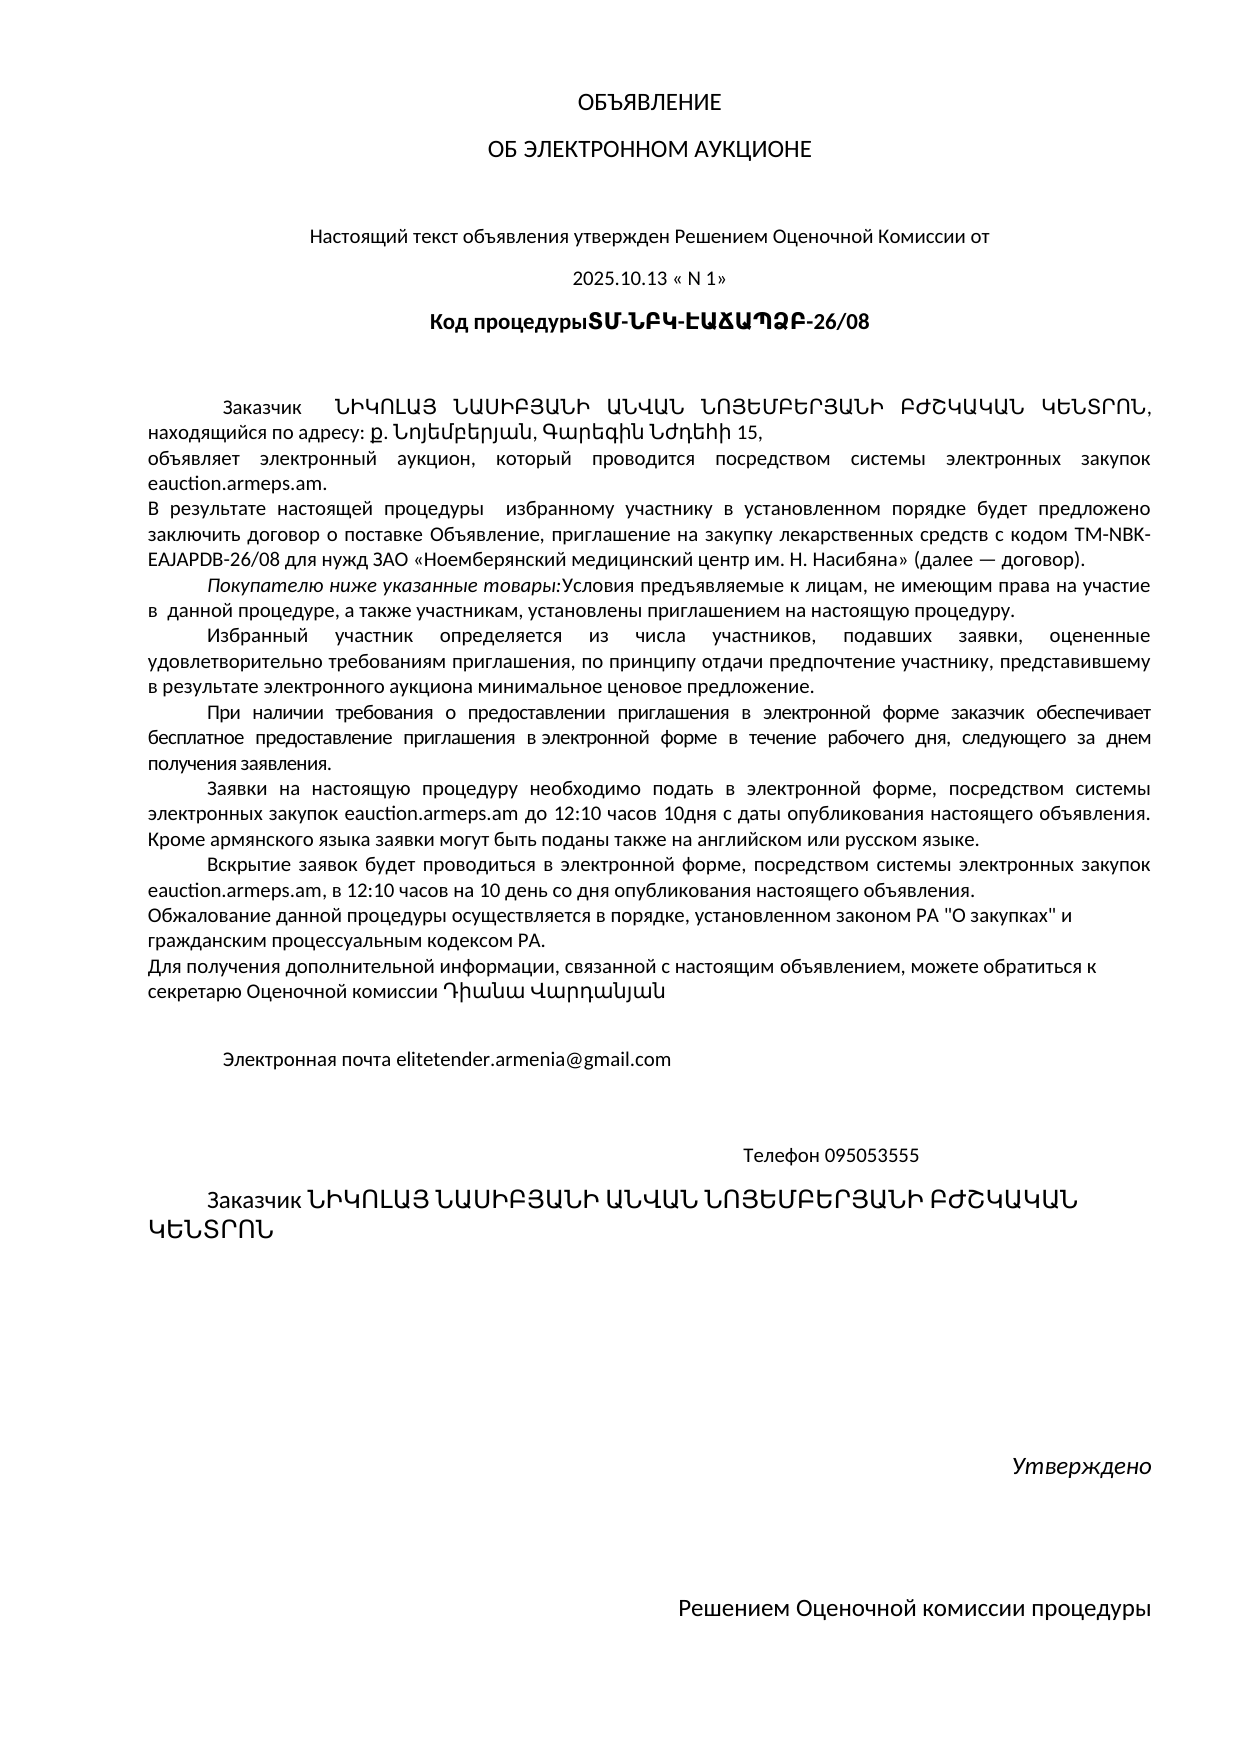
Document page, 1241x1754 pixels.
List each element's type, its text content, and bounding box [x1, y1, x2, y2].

text В результате настоящей процедуры избранному участнику в установленном порядке будет предложено заключить договор о поставке Объявление, приглашение на закупку лекарственных средств с кодом TM-NBK-EAJAPDB-26/08 для нужд ЗАО «Ноемберянский медицинский центр им. Н. Насибяна» (далее — договор). [148, 496, 1152, 572]
text Вскрытие заявок будет проводиться в электронной форме, посредством системы электронных закупок eauction.armeps.am, в 12:10 часов на 10 день со дня опубликования настоящего объявления. [148, 851, 1152, 902]
text Заказчик ՆԻԿՈԼԱՅ ՆԱՍԻԲՅԱՆԻ ԱՆՎԱՆ ՆՈՅԵՄԲԵՐՅԱՆԻ ԲԺՇԿԱԿԱՆ ԿԵՆՏՐՈՆ, находящийся по адресу: ք. Նոյեմբերյան, Գարեգին Նժդեհի 15, [148, 394, 1152, 445]
text ОБ ЭЛЕКТРОННОМ АУКЦИОНЕ [148, 134, 1152, 164]
text Код процедурыՏՄ-ՆԲԿ-ԷԱՃԱՊՁԲ-26/08 [148, 307, 1152, 335]
text ОБЪЯВЛЕНИЕ [148, 86, 1152, 117]
text Настоящий текст объявления утвержден Решением Оценочной Комиссии от [148, 223, 1152, 248]
text Утверждено [148, 1450, 1152, 1481]
text Покупателю ниже указанные товары:Условия предъявляемые к лицам, не имеющим права на участие в данной процедуре, а также участникам, установлены приглашением на настоящую процедуру. [148, 572, 1152, 623]
text 2025.10.13 « N 1» [148, 265, 1152, 290]
text Избранный участник определяется из числа участников, подавших заявки, оцененные удовлетворительно требованиям приглашения, по принципу отдачи предпочтение участнику, представившему в результате электронного аукциона минимальное ценовое предложение. [148, 623, 1152, 699]
text Для получения дополнительной информации, связанной с настоящим объявлением, можете обратиться к секретарю Оценочной комиссии Դիանա Վարդանյան [148, 953, 1152, 1004]
text При наличии требования о предоставлении приглашения в электронной форме заказчик обеспечивает бесплатное предоставление приглашения в электронной форме в течение рабочего дня, следующего за днем получения заявления. [148, 699, 1152, 775]
text Решением Оценочной комиссии процедуры [148, 1592, 1152, 1622]
text Заказчик ՆԻԿՈԼԱՅ ՆԱՍԻԲՅԱՆԻ ԱՆՎԱՆ ՆՈՅԵՄԲԵՐՅԱՆԻ ԲԺՇԿԱԿԱՆ ԿԵՆՏՐՈՆ [148, 1184, 1152, 1245]
text Обжалование данной процедуры осуществляется в порядке, установленном законом РА "О закупках" и гражданским процессуальным кодексом РА. [148, 902, 1152, 953]
text объявляет электронный аукцион, который проводится посредством системы электронных закупок eauction.armeps.am. [148, 445, 1152, 496]
text Электронная почта elitetender.armenia@gmail.com [148, 1046, 1152, 1071]
text Заявки на настоящую процедуру необходимо подать в электронной форме, посредством системы электронных закупок eauction.armeps.am до 12:10 часов 10дня с даты опубликования настоящего объявления. Кроме армянского языка заявки могут быть поданы также на английском или русском языке. [148, 775, 1152, 851]
text Телефон 095053555 [325, 1088, 1152, 1167]
